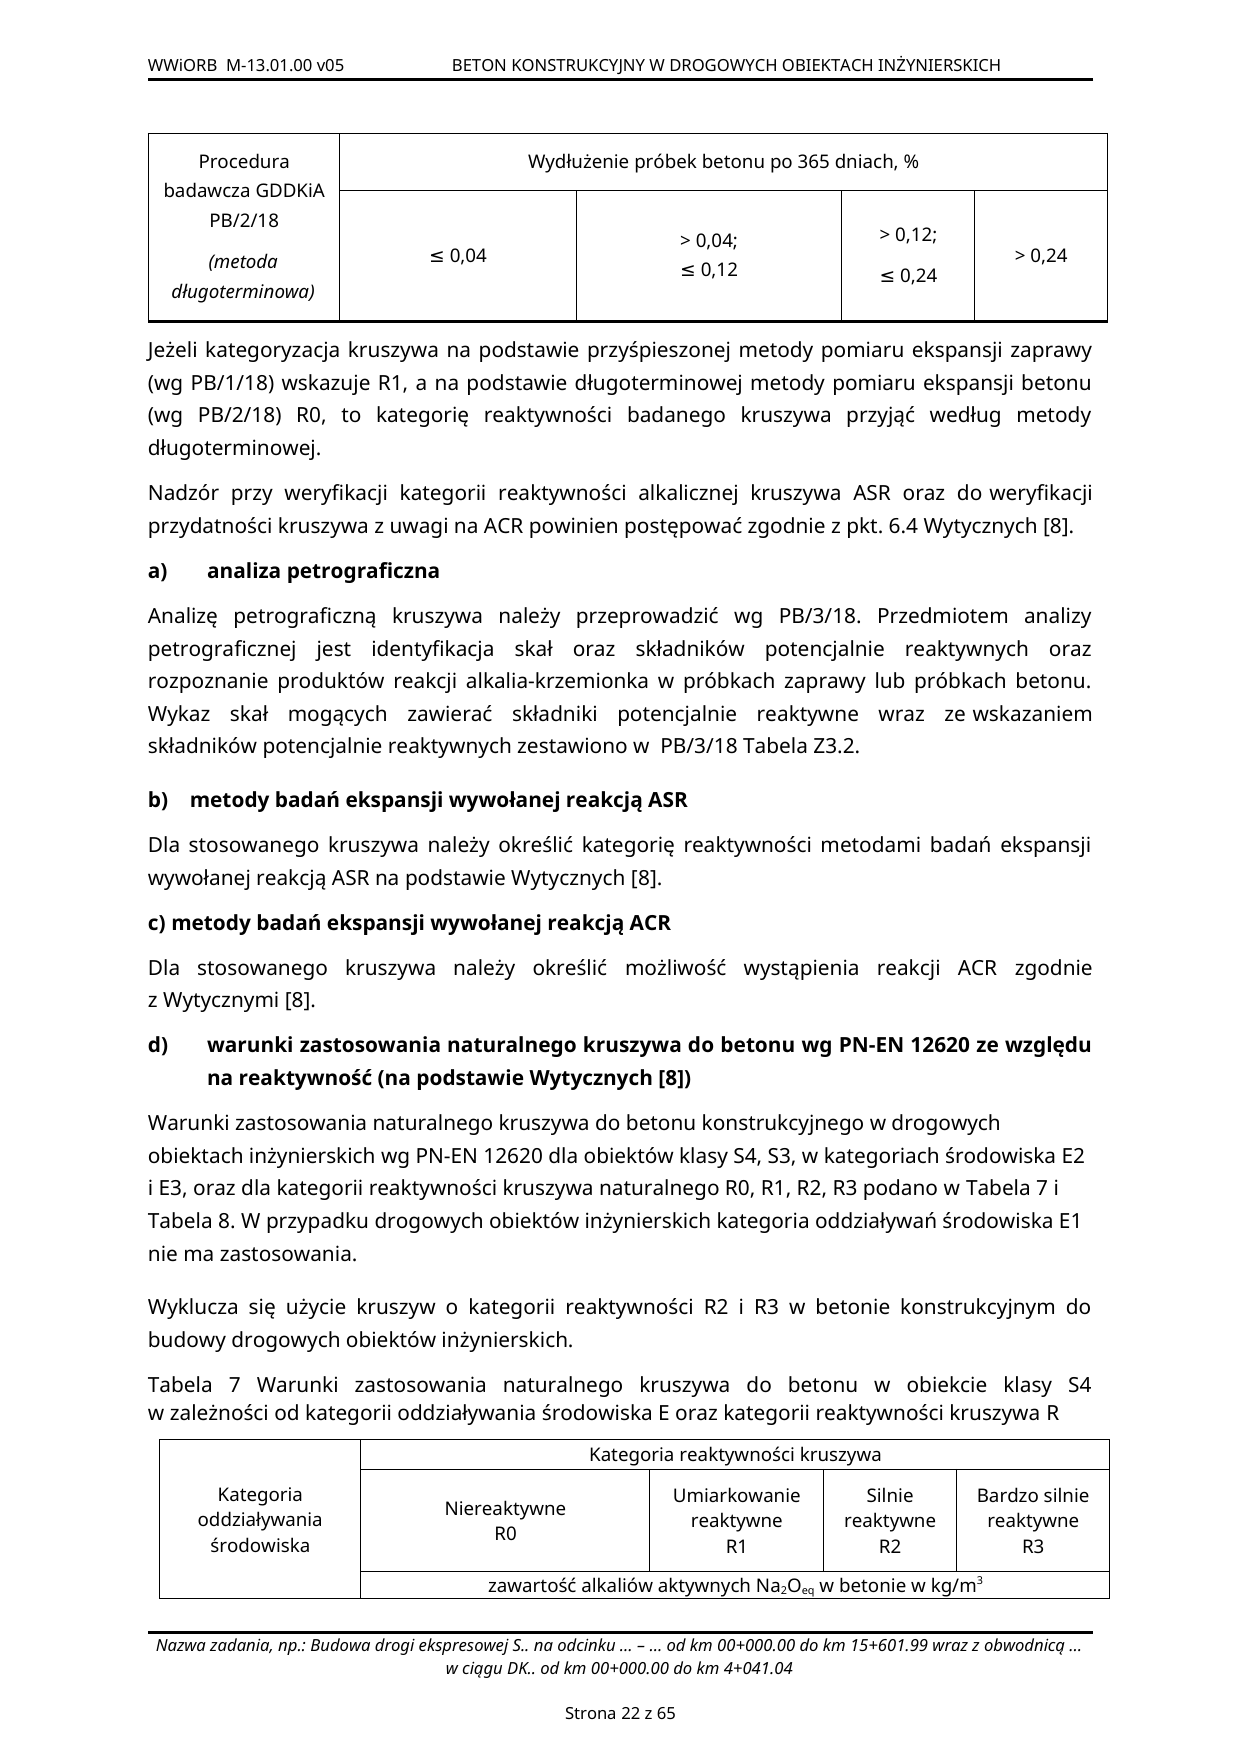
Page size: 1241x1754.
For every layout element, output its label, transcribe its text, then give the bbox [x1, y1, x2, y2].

text c) metody badań ekspansji wywołanej reakcją ACR [148, 908, 1093, 936]
table_cell Bardzo silnie reaktywne R3 [957, 1470, 1109, 1571]
table_cell Silnie reaktywne R2 [824, 1470, 956, 1571]
text d) warunki zastosowania naturalnego kruszywa do betonu wg PN-EN 12620 ze względu na reaktywność (na podstawie Wytycznych [8]) [148, 1031, 1093, 1092]
text b) metody badań ekspansji wywołanej reakcją ASR [148, 785, 1093, 813]
table_header Kategoria reaktywności kruszywa [361, 1440, 1109, 1469]
table_cell > 0,04; ≤ 0,12 [577, 191, 841, 320]
text Tabela 7 Warunki zastosowania naturalnego kruszywa do betonu w obiekcie klasy S4 w zależności od kategorii oddziaływania środowiska E oraz kategorii reaktywności kruszywa R [148, 1370, 1093, 1427]
table_cell > 0,12; ≤ 0,24 [842, 191, 974, 320]
table_cell Procedura badawcza GDDKiA PB/2/18 (metoda długoterminowa) [149, 134, 339, 320]
table_cell > 0,24 [975, 191, 1107, 320]
table_cell Umiarkowanie reaktywne R1 [650, 1470, 823, 1571]
list analiza petrograficzna [148, 556, 1093, 584]
table_cell zawartość alkaliów aktywnych Na2Oeq w betonie w kg/m3 [361, 1572, 1109, 1598]
table_cell Wydłużenie próbek betonu po 365 dniach, % [340, 134, 1107, 190]
text Dla stosowanego kruszywa należy określić możliwość wystąpienia reakcji ACR zgodnie z Wytycznymi [8]. [148, 953, 1093, 1014]
text Nadzór przy weryfikacji kategorii reaktywności alkalicznej kruszywa ASR oraz do weryfikacji przydatności kruszywa z uwagi na ACR powinien postępować zgodnie z pkt. 6.4 Wytycznych [8]. [148, 478, 1093, 539]
text Wyklucza się użycie kruszyw o kategorii reaktywności R2 i R3 w betonie konstrukcyjnym do budowy drogowych obiektów inżynierskich. [148, 1292, 1093, 1353]
text Jeżeli kategoryzacja kruszywa na podstawie przyśpieszonej metody pomiaru ekspansji zaprawy (wg PB/1/18) wskazuje R1, a na podstawie długoterminowej metody pomiaru ekspansji betonu (wg PB/2/18) R0, to kategorię reaktywności badanego kruszywa przyjąć według metody długoterminowej. [148, 335, 1093, 462]
text Warunki zastosowania naturalnego kruszywa do betonu konstrukcyjnego w drogowych obiektach inżynierskich wg PN-EN 12620 dla obiektów klasy S4, S3, w kategoriach środowiska E2 i E3, oraz dla kategorii reaktywności kruszywa naturalnego R0, R1, R2, R3 podano w Tabela 7 i Tabela 8. W przypadku drogowych obiektów inżynierskich kategoria oddziaływań środowiska E1 nie ma zastosowania. [148, 1108, 1093, 1267]
text Analizę petrograficzną kruszywa należy przeprowadzić wg PB/3/18. Przedmiotem analizy petrograficznej jest identyfikacja skał oraz składników potencjalnie reaktywnych oraz rozpoznanie produktów reakcji alkalia-krzemionka w próbkach zaprawy lub próbkach betonu. Wykaz skał mogących zawierać składniki potencjalnie reaktywne wraz ze wskazaniem składników potencjalnie reaktywnych zestawiono w PB/3/18 Tabela Z3.2. [148, 601, 1093, 760]
table_header Kategoria oddziaływania środowiska [160, 1440, 360, 1598]
table_cell ≤ 0,04 [340, 191, 576, 320]
text Dla stosowanego kruszywa należy określić kategorię reaktywności metodami badań ekspansji wywołanej reakcją ASR na podstawie Wytycznych [8]. [148, 830, 1093, 891]
table_cell Niereaktywne R0 [361, 1470, 649, 1571]
